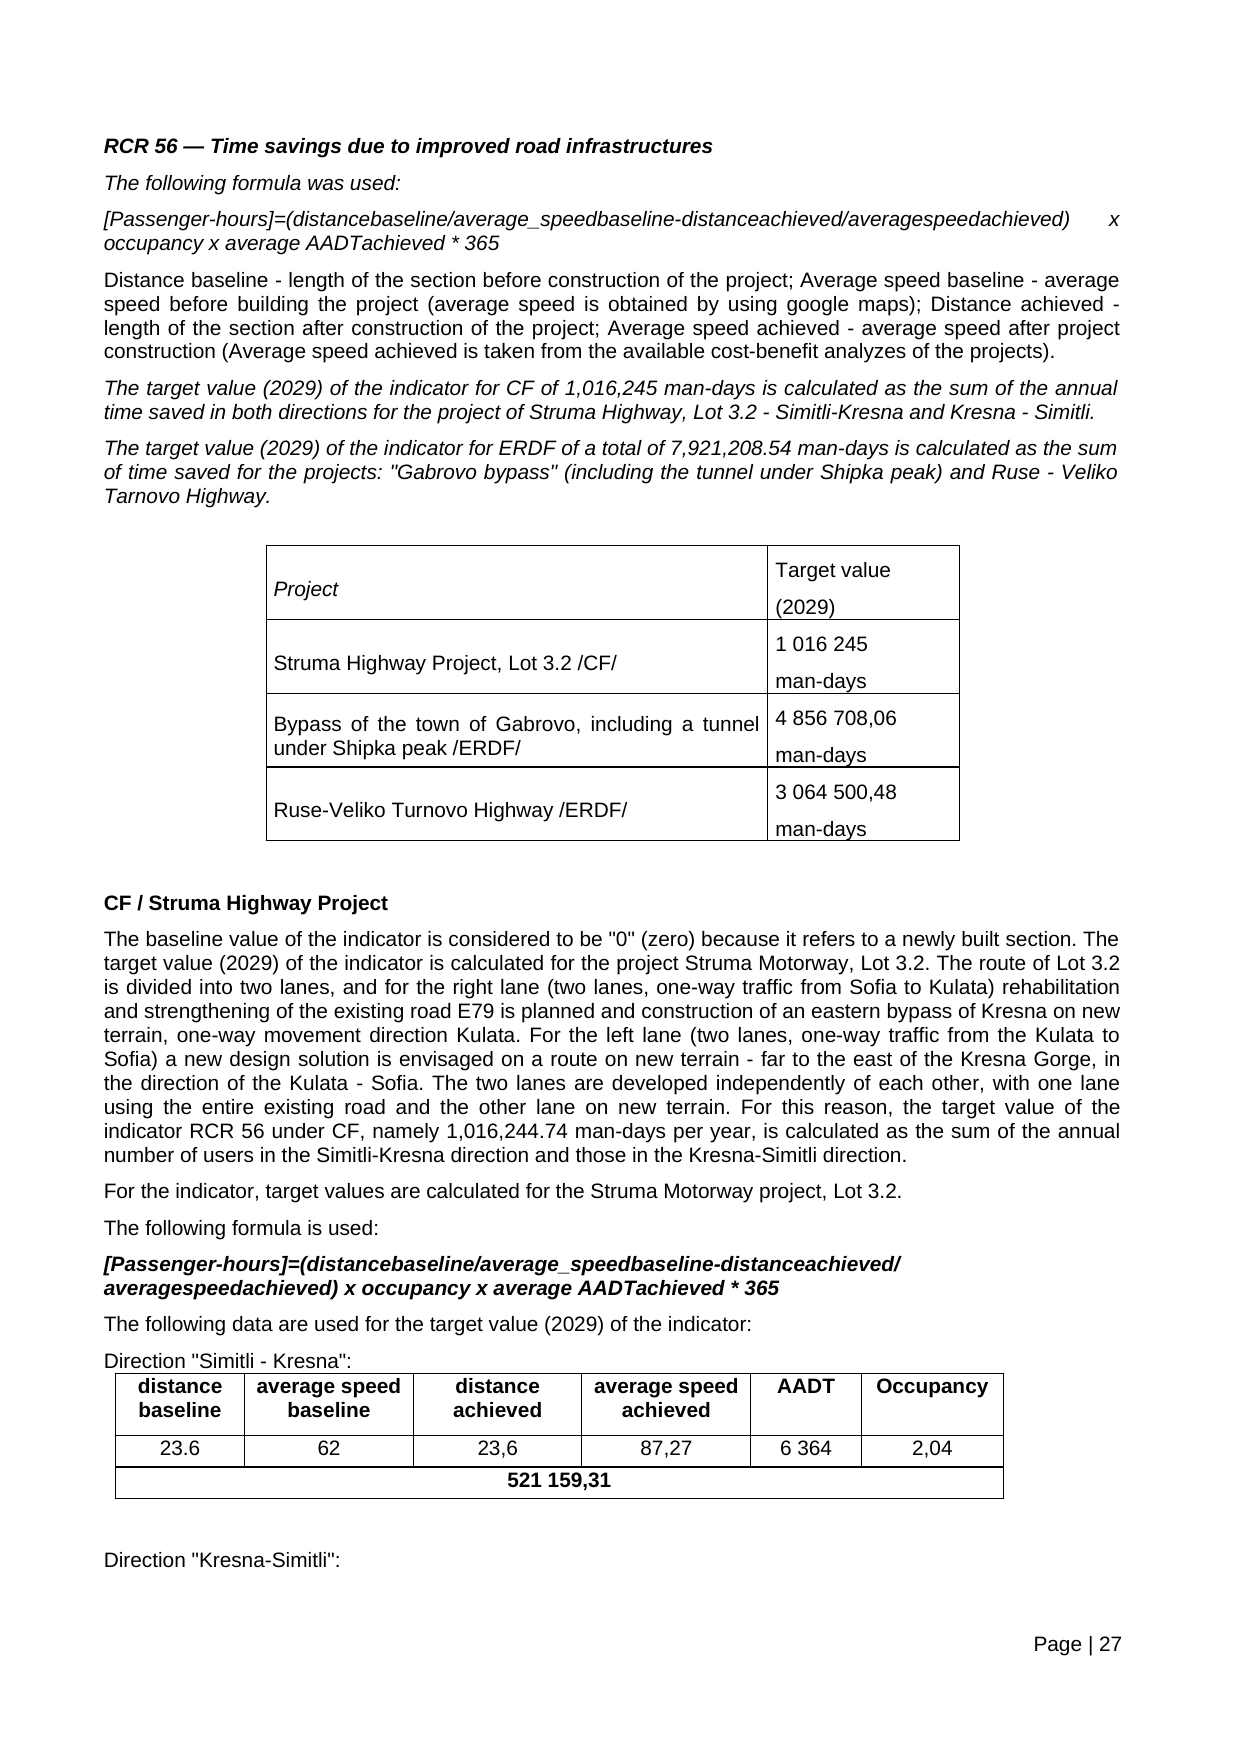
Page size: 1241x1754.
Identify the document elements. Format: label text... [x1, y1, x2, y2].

table_cell 87,27 [582, 1436, 750, 1466]
table_cell Bypass of the town of Gabrovo, including a tunnel under Shipka peak /ERDF/ [267, 694, 767, 766]
text The following formula was used: [103, 171, 1122, 194]
text Distance baseline - length of the section before construction of the project; Average speed baseline - average speed before building the project (average speed is obtained by using google maps); Distance achieved - length of the section after construction of the project; Average speed achieved - average speed after project construction (Average speed achieved is taken from the available cost-benefit analyzes of the projects). [103, 267, 1122, 363]
table_cell 1 016 245 man-days [768, 620, 959, 692]
table_header Project [267, 546, 767, 618]
text [Passenger-hours]=(distancebaseline/average_speedbaseline-distanceachieved/averagespeedachieved) x occupancy x average AADTachieved * 365 [103, 207, 1122, 255]
text The following data are used for the target value (2029) of the indicator: [103, 1312, 1122, 1336]
table_cell 4 856 708,06 man-days [768, 694, 959, 766]
table_header distance achieved [414, 1374, 581, 1435]
table_cell 23,6 [414, 1436, 581, 1466]
table_header distance baseline [116, 1374, 244, 1435]
table_cell 521 159,31 [116, 1468, 1003, 1498]
text RCR 56 — Time savings due to improved road infrastructures [103, 134, 1122, 158]
table_cell 2,04 [862, 1436, 1003, 1466]
table_cell 62 [245, 1436, 413, 1466]
text Direction "Simitli - Kresna": [103, 1349, 1122, 1373]
text The target value (2029) of the indicator for ERDF of a total of 7,921,208.54 man-days is calculated as the sum of time saved for the projects: "Gabrovo bypass" (including the tunnel under Shipka peak) and Ruse - Veliko Tarnovo Highway. [103, 436, 1122, 508]
text CF / Struma Highway Project [103, 890, 1122, 914]
table_header average speed achieved [582, 1374, 750, 1435]
table_header average speed baseline [245, 1374, 413, 1435]
table_cell 3 064 500,48 man-days [768, 768, 959, 840]
table_header AADT [751, 1374, 861, 1435]
table_cell Struma Highway Project, Lot 3.2 /CF/ [267, 620, 767, 692]
text The target value (2029) of the indicator for CF of 1,016,245 man-days is calculated as the sum of the annual time saved in both directions for the project of Struma Highway, Lot 3.2 - Simitli-Kresna and Kresna - Simitli. [103, 376, 1122, 424]
table_cell Ruse-Veliko Turnovo Highway /ERDF/ [267, 768, 767, 840]
text For the indicator, target values are calculated for the Struma Motorway project, Lot 3.2. [103, 1179, 1122, 1203]
text The following formula is used: [103, 1215, 1122, 1239]
table_header Occupancy [862, 1374, 1003, 1435]
table_cell 6 364 [751, 1436, 861, 1466]
text [Passenger-hours]=(distancebaseline/average_speedbaseline-distanceachieved/averagespeedachieved) x occupancy x average AADTachieved * 365 [103, 1252, 1122, 1300]
text The baseline value of the indicator is considered to be "0" (zero) because it refers to a newly built section. The target value (2029) of the indicator is calculated for the project Struma Motorway, Lot 3.2. The route of Lot 3.2 is divided into two lanes, and for the right lane (two lanes, one-way traffic from Sofia to Kulata) rehabilitation and strengthening of the existing road E79 is planned and construction of an eastern bypass of Kresna on new terrain, one-way movement direction Kulata. For the left lane (two lanes, one-way traffic from the Kulata to Sofia) a new design solution is envisaged on a route on new terrain - far to the east of the Kresna Gorge, in the direction of the Kulata - Sofia. The two lanes are developed independently of each other, with one lane using the entire existing road and the other lane on new terrain. For this reason, the target value of the indicator RCR 56 under CF, namely 1,016,244.74 man-days per year, is calculated as the sum of the annual number of users in the Simitli-Kresna direction and those in the Kresna-Simitli direction. [103, 927, 1122, 1166]
table_header Target value (2029) [768, 546, 959, 618]
table_cell 23.6 [116, 1436, 244, 1466]
text Direction "Kresna-Simitli": [103, 1548, 1122, 1572]
